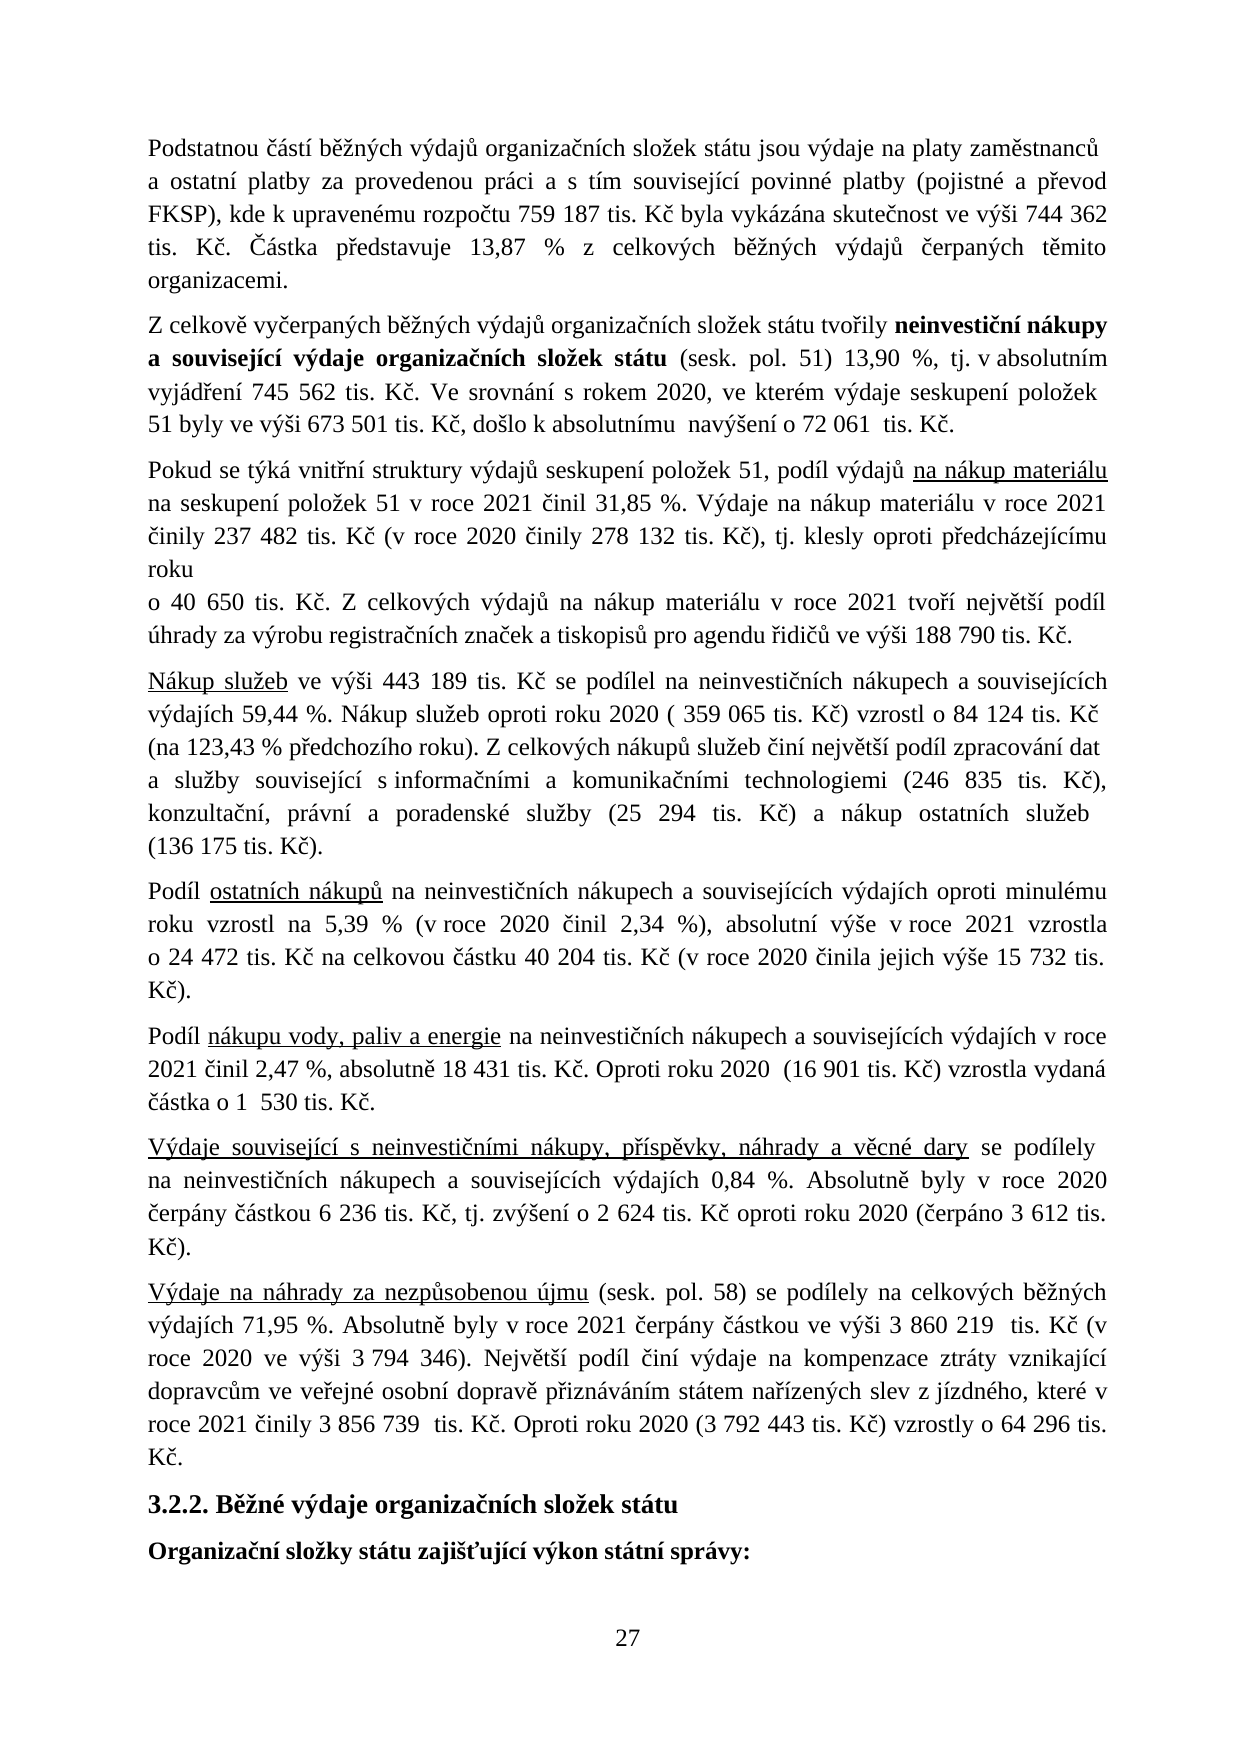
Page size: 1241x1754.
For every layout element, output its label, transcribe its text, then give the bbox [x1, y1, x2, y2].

text Podíl nákupu vody, paliv a energie na neinvestičních nákupech a souvisejících výdajích v roce 2021 činil 2,47 %, absolutně 18 431 tis. Kč. Oproti roku 2020 (16 901 tis. Kč) vzrostla vydaná částka o 1 530 tis. Kč. [148, 1021, 1107, 1116]
text Z celkově vyčerpaných běžných výdajů organizačních složek státu tvořily neinvestiční nákupy a související výdaje organizačních složek státu (sesk. pol. 51) 13,90 %, tj. v absolutním vyjádření 745 562 tis. Kč. Ve srovnání s rokem 2020, ve kterém výdaje seskupení položek 51 byly ve výši 673 501 tis. Kč, došlo k absolutnímu navýšení o 72 061 tis. Kč. [148, 311, 1107, 438]
text Podstatnou částí běžných výdajů organizačních složek státu jsou výdaje na platy zaměstnanců a ostatní platby za provedenou práci a s tím související povinné platby (pojistné a převod FKSP), kde k upravenému rozpočtu 759 187 tis. Kč byla vykázána skutečnost ve výši 744 362 tis. Kč. Částka představuje 13,87 % z celkových běžných výdajů čerpaných těmito organizacemi. [148, 133, 1107, 294]
text Výdaje na náhrady za nezpůsobenou újmu (sesk. pol. 58) se podílely na celkových běžných výdajích 71,95 %. Absolutně byly v roce 2021 čerpány částkou ve výši 3 860 219 tis. Kč (v roce 2020 ve výši 3 794 346). Největší podíl činí výdaje na kompenzace ztráty vznikající dopravcům ve veřejné osobní dopravě přiznáváním státem nařízených slev z jízdného, které v roce 2021 činily 3 856 739 tis. Kč. Oproti roku 2020 (3 792 443 tis. Kč) vzrostly o 64 296 tis. Kč. [148, 1277, 1107, 1471]
text Běžné výdaje organizačních složek státu [148, 1488, 1107, 1519]
text Podíl ostatních nákupů na neinvestičních nákupech a souvisejících výdajích oproti minulému roku vzrostl na 5,39 % (v roce 2020 činil 2,34 %), absolutní výše v roce 2021 vzrostla o 24 472 tis. Kč na celkovou částku 40 204 tis. Kč (v roce 2020 činila jejich výše 15 732 tis. Kč). [148, 876, 1107, 1004]
text Nákup služeb ve výši 443 189 tis. Kč se podílel na neinvestičních nákupech a souvisejících výdajích 59,44 %. Nákup služeb oproti roku 2020 ( 359 065 tis. Kč) vzrostl o 84 124 tis. Kč (na 123,43 % předchozího roku). Z celkových nákupů služeb činí největší podíl zpracování dat a služby související s informačními a komunikačními technologiemi (246 835 tis. Kč), konzultační, právní a poradenské služby (25 294 tis. Kč) a nákup ostatních služeb (136 175 tis. Kč). [148, 666, 1107, 859]
text Výdaje související s neinvestičními nákupy, příspěvky, náhrady a věcné dary se podílely na neinvestičních nákupech a souvisejících výdajích 0,84 %. Absolutně byly v roce 2020 čerpány částkou 6 236 tis. Kč, tj. zvýšení o 2 624 tis. Kč oproti roku 2020 (čerpáno 3 612 tis. Kč). [148, 1132, 1107, 1260]
text Pokud se týká vnitřní struktury výdajů seskupení položek 51, podíl výdajů na nákup materiálu na seskupení položek 51 v roce 2021 činil 31,85 %. Výdaje na nákup materiálu v roce 2021 činily 237 482 tis. Kč (v roce 2020 činily 278 132 tis. Kč), tj. klesly oproti předcházejícímu roku o 40 650 tis. Kč. Z celkových výdajů na nákup materiálu v roce 2021 tvoří největší podíl úhrady za výrobu registračních značek a tiskopisů pro agendu řidičů ve výši 188 790 tis. Kč. [148, 455, 1107, 649]
text Organizační složky státu zajišťující výkon státní správy: [148, 1536, 1107, 1565]
